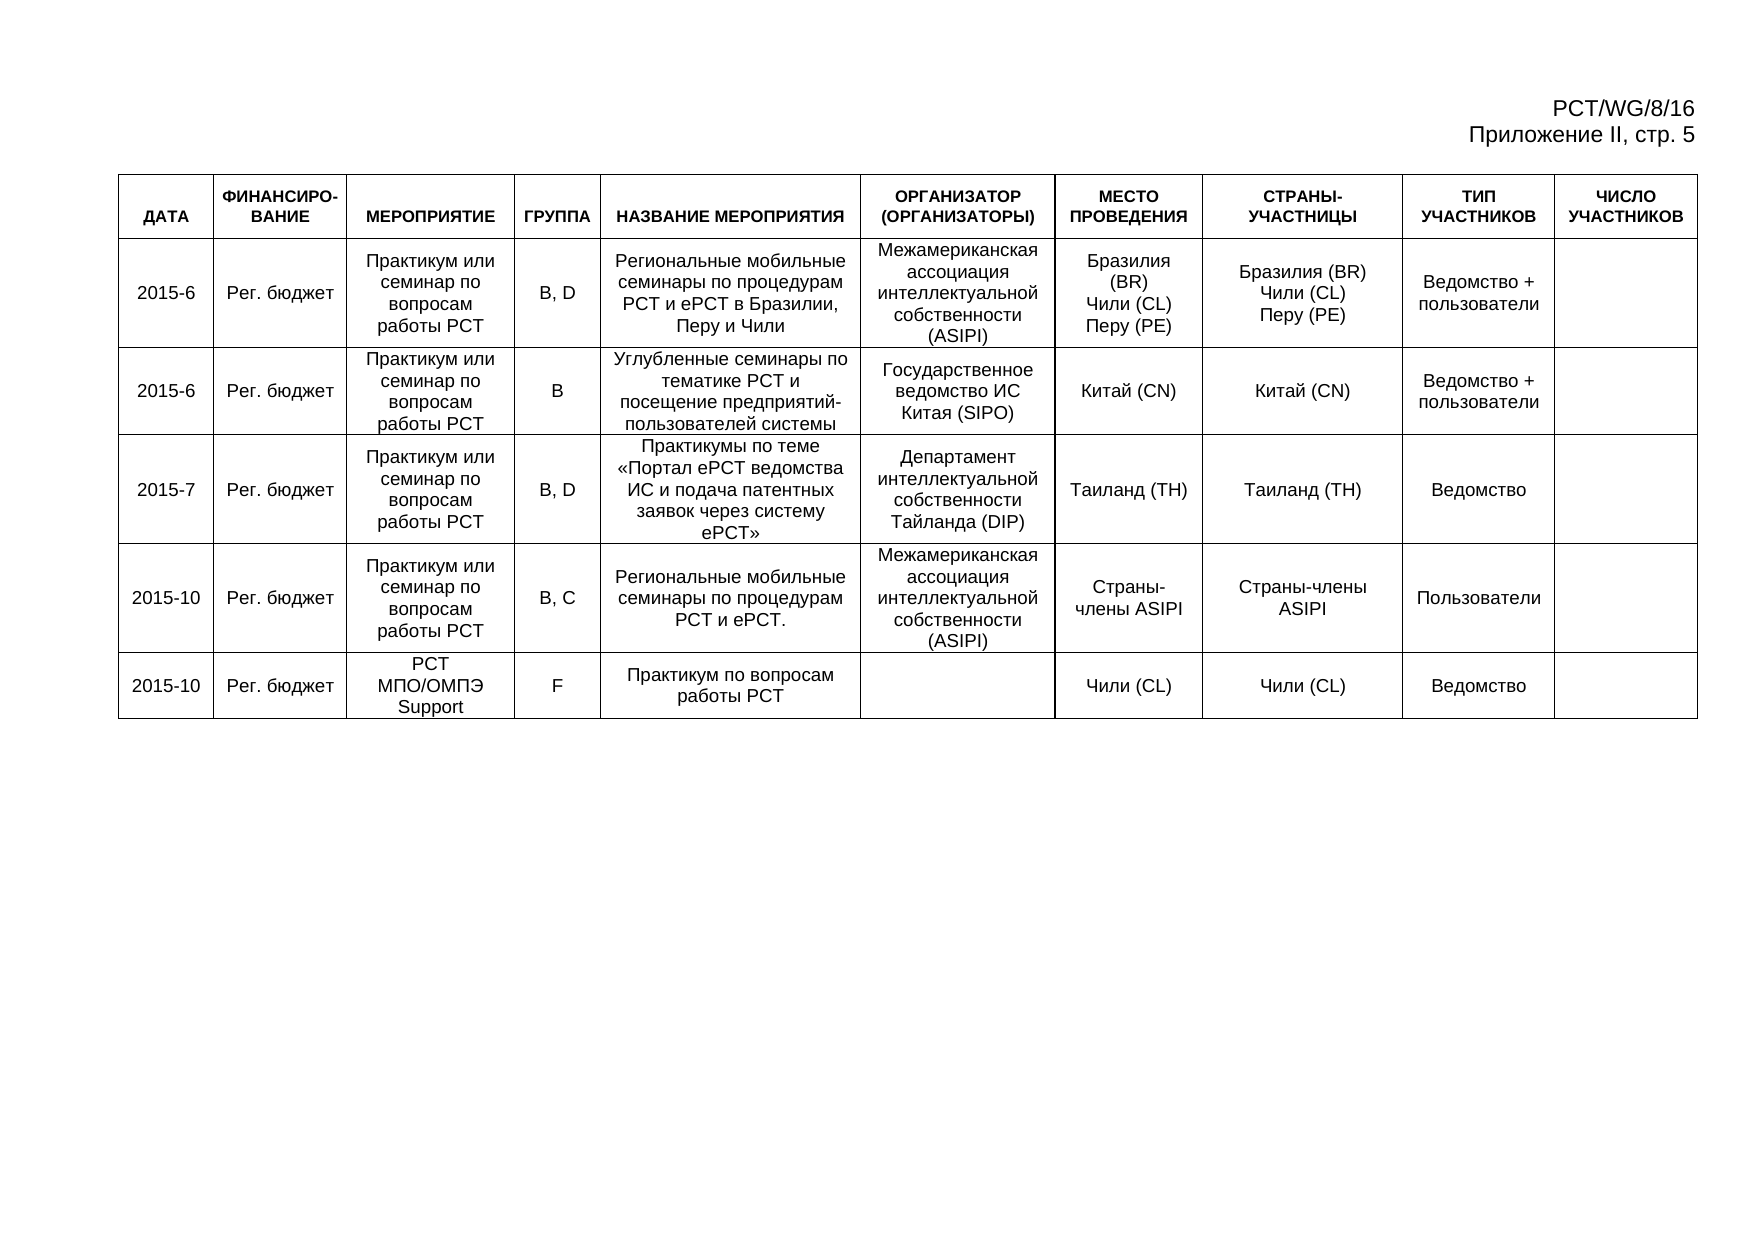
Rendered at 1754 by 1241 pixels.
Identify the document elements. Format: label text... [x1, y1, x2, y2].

table_header ДАТА [119, 175, 213, 238]
table_cell [1555, 544, 1697, 652]
table_cell Рег. бюджет [214, 544, 346, 652]
table_cell Практикумы по теме «Портал ePCT ведомства ИС и подача патентных заявок через систему ePCT» [601, 435, 860, 543]
table_cell Ведомство + пользователи [1403, 348, 1554, 434]
table_cell B, C [515, 544, 600, 652]
table_header НАЗВАНИЕ МЕРОПРИЯТИЯ [601, 175, 860, 238]
table_header ОРГАНИЗАТОР (ОРГАНИЗАТОРЫ) [861, 175, 1054, 238]
table_cell Региональные мобильные семинары по процедурам PCT и ePCT в Бразилии, Перу и Чили [601, 239, 860, 347]
table_cell Страны-члены ASIPI [1056, 544, 1202, 652]
table_header СТРАНЫ-УЧАСТНИЦЫ [1203, 175, 1402, 238]
table_cell [1555, 653, 1697, 718]
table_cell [347, 239, 514, 347]
table_cell Практикум или семинар по вопросам работы РСТ [347, 435, 514, 543]
table_cell PCT МПО/ОМПЭ Support [347, 653, 514, 718]
table_cell Департамент интеллектуальной собственности Тайланда (DIP) [861, 435, 1054, 543]
table_cell Государственное ведомство ИС Китая (SIPO) [861, 348, 1054, 434]
table_header ТИП УЧАСТНИКОВ [1403, 175, 1554, 238]
table_cell Пользователи [1403, 544, 1554, 652]
table_cell Таиланд (TH) [1203, 435, 1402, 543]
table_cell [1555, 348, 1697, 434]
table_cell Практикум или семинар по вопросам работы РСТ [347, 544, 514, 652]
table_cell 2015-10 [119, 653, 213, 718]
table_cell Чили (CL) [1056, 653, 1202, 718]
table_cell Ведомство [1403, 435, 1554, 543]
table_cell [1555, 239, 1697, 347]
table_cell Рег. бюджет [214, 653, 346, 718]
table_cell Практикум или семинар по вопросам работы РСТ [347, 348, 514, 434]
table_header МЕРОПРИЯТИЕ [347, 175, 514, 238]
table_cell 2015-10 [119, 544, 213, 652]
table_cell Рег. бюджет [214, 348, 346, 434]
table_cell Углубленные семинары по тематике PCT и посещение предприятий-пользователей системы [601, 348, 860, 434]
table_cell Рег. бюджет [214, 435, 346, 543]
table_cell B [515, 348, 600, 434]
table_cell 2015-6 [119, 239, 213, 347]
table_cell Таиланд (TH) [1056, 435, 1202, 543]
table_header ЧИСЛО УЧАСТНИКОВ [1555, 175, 1697, 238]
table_cell B, D [515, 239, 600, 347]
table_cell B, D [515, 435, 600, 543]
table_cell Бразилия (BR) Чили (CL) Перу (PE) [1203, 239, 1402, 347]
table_cell Бразилия (BR) Чили (CL) Перу (PE) [1056, 239, 1202, 347]
table_cell Рег. бюджет [214, 239, 346, 347]
table_cell Межамериканская ассоциация интеллектуальной собственности (ASIPI) [861, 544, 1054, 652]
table_header ФИНАНСИРО-ВАНИЕ [214, 175, 346, 238]
table_cell Региональные мобильные семинары по процедурам PCT и ePCT. [601, 544, 860, 652]
table_cell Чили (CL) [1203, 653, 1402, 718]
table_cell Китай (CN) [1203, 348, 1402, 434]
table_cell [861, 653, 1054, 718]
table_cell Ведомство + пользователи [1403, 239, 1554, 347]
table_cell Ведомство [1403, 653, 1554, 718]
table_cell Практикум по вопросам работы РСТ [601, 653, 860, 718]
table_cell Страны-члены ASIPI [1203, 544, 1402, 652]
table_cell 2015-7 [119, 435, 213, 543]
table_header МЕСТО ПРОВЕДЕНИЯ [1056, 175, 1202, 238]
table_cell 2015-6 [119, 348, 213, 434]
table_cell F [515, 653, 600, 718]
table_header ГРУППА [515, 175, 600, 238]
table_cell Межамериканская ассоциация интеллектуальной собственности (ASIPI) [861, 239, 1054, 347]
table_cell Китай (CN) [1056, 348, 1202, 434]
table_cell [1555, 435, 1697, 543]
